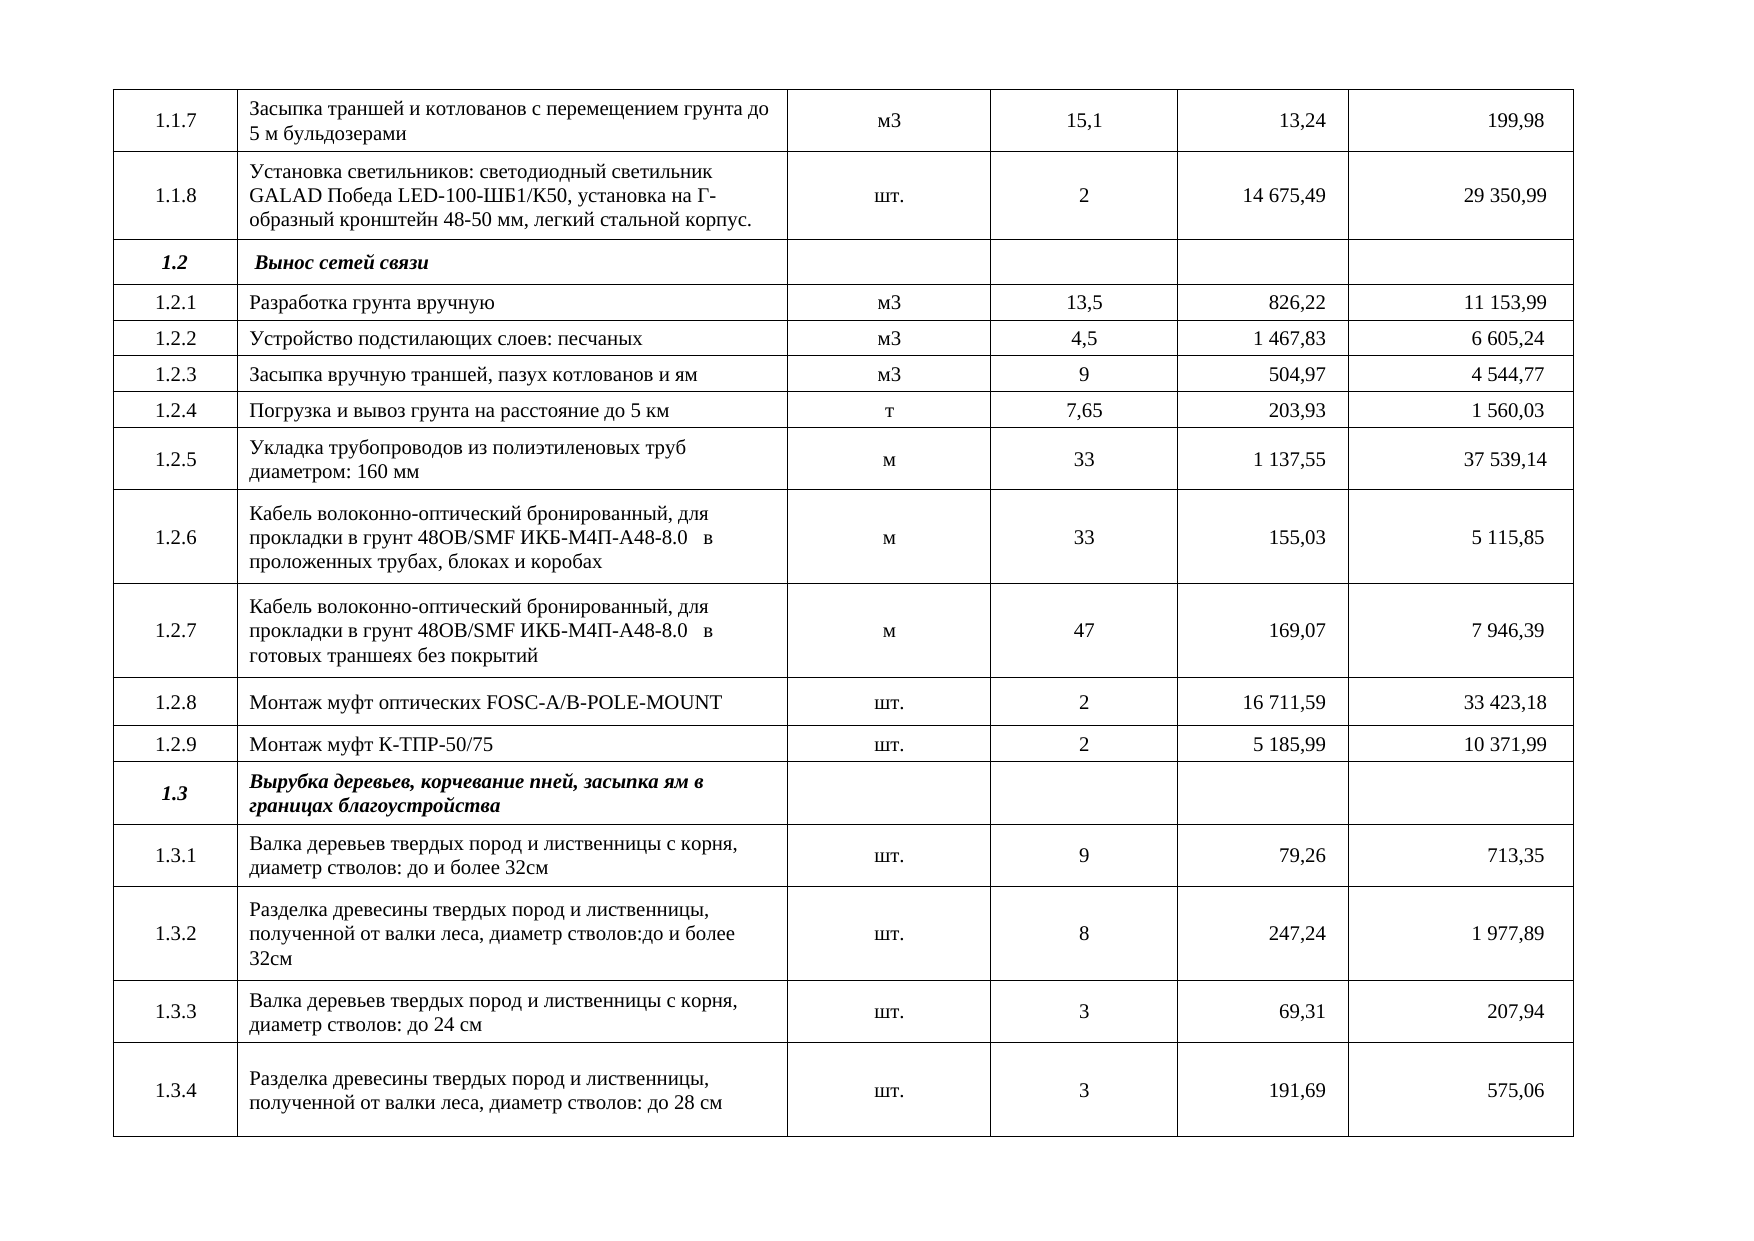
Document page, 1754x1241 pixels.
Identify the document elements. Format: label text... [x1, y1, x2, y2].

table_cell 1 977,89 [1349, 887, 1573, 980]
table_cell м [788, 584, 990, 677]
table_cell [1178, 240, 1348, 284]
table_cell 1.2.9 [114, 726, 237, 761]
table_cell шт. [788, 981, 990, 1042]
table_cell 203,93 [1178, 392, 1348, 427]
table_cell 1.2.2 [114, 321, 237, 355]
table_cell 1.3.2 [114, 887, 237, 980]
table_cell [1349, 240, 1573, 284]
table_cell 199,98 [1349, 90, 1573, 151]
table_cell 79,26 [1178, 825, 1348, 886]
table_cell шт. [788, 152, 990, 239]
table_cell Разработка грунта вручную [238, 285, 787, 320]
table_cell Засыпка траншей и котлованов с перемещением грунта до 5 м бульдозерами [238, 90, 787, 151]
table_cell 3 [991, 981, 1177, 1042]
table_cell 191,69 [1178, 1043, 1348, 1136]
table_cell шт. [788, 678, 990, 725]
table_cell 15,1 [991, 90, 1177, 151]
table_cell 1.2.3 [114, 356, 237, 391]
table_cell 1.2.1 [114, 285, 237, 320]
table_cell 1.1.8 [114, 152, 237, 239]
table_cell 7,65 [991, 392, 1177, 427]
table_cell Укладка трубопроводов из полиэтиленовых труб диаметром: 160 мм [238, 428, 787, 489]
table_cell Кабель волоконно-оптический бронированный, для прокладки в грунт 48ОВ/SMF ИКБ-М4П-А48-8.0 в проложенных трубах, блоках и коробах [238, 490, 787, 583]
table_cell [991, 762, 1177, 823]
table_cell 33 [991, 428, 1177, 489]
table_cell 69,31 [1178, 981, 1348, 1042]
table_cell 713,35 [1349, 825, 1573, 886]
table_cell 155,03 [1178, 490, 1348, 583]
table_cell 16 711,59 [1178, 678, 1348, 725]
table_cell Погрузка и вывоз грунта на расстояние до 5 км [238, 392, 787, 427]
table_cell 1.3.1 [114, 825, 237, 886]
table_cell шт. [788, 1043, 990, 1136]
table_cell 3 [991, 1043, 1177, 1136]
table_cell 4 544,77 [1349, 356, 1573, 391]
table_cell 207,94 [1349, 981, 1573, 1042]
table_cell 13,5 [991, 285, 1177, 320]
table_cell шт. [788, 726, 990, 761]
table_cell 4,5 [991, 321, 1177, 355]
table_cell 575,06 [1349, 1043, 1573, 1136]
table_cell 1.2.8 [114, 678, 237, 725]
table_cell 1.1.7 [114, 90, 237, 151]
table_cell 6 605,24 [1349, 321, 1573, 355]
table_cell Вынос сетей связи [238, 240, 787, 284]
table_cell т [788, 392, 990, 427]
table_cell [788, 240, 990, 284]
table_cell 826,22 [1178, 285, 1348, 320]
table_cell 10 371,99 [1349, 726, 1573, 761]
table_cell 37 539,14 [1349, 428, 1573, 489]
table_cell 1.2.6 [114, 490, 237, 583]
table_cell 1.2.4 [114, 392, 237, 427]
table_cell 1.3.4 [114, 1043, 237, 1136]
table_cell 169,07 [1178, 584, 1348, 677]
table_cell Монтаж муфт К-ТПР-50/75 [238, 726, 787, 761]
table_cell Вырубка деревьев, корчевание пней, засыпка ям в границах благоустройства [238, 762, 787, 823]
table_cell Разделка древесины твердых пород и лиственницы, полученной от валки леса, диаметр стволов: до 28 см [238, 1043, 787, 1136]
table_cell 5 115,85 [1349, 490, 1573, 583]
table_cell 247,24 [1178, 887, 1348, 980]
table_cell Установка светильников: светодиодный светильник GALAD Победа LED-100-ШБ1/К50, установка на Г-образный кронштейн 48-50 мм, легкий стальной корпус. [238, 152, 787, 239]
table_cell 13,24 [1178, 90, 1348, 151]
table_cell м [788, 428, 990, 489]
table_cell 33 423,18 [1349, 678, 1573, 725]
table_cell м3 [788, 356, 990, 391]
table_cell [788, 762, 990, 823]
table_cell 11 153,99 [1349, 285, 1573, 320]
table_cell 1.2.5 [114, 428, 237, 489]
table_cell Валка деревьев твердых пород и лиственницы с корня, диаметр стволов: до и более 32см [238, 825, 787, 886]
table_cell м3 [788, 321, 990, 355]
table_cell 1.2 [114, 240, 237, 284]
table_cell 33 [991, 490, 1177, 583]
table_cell [1349, 762, 1573, 823]
table_cell 14 675,49 [1178, 152, 1348, 239]
table_cell шт. [788, 825, 990, 886]
table_cell [991, 240, 1177, 284]
table_cell 1 137,55 [1178, 428, 1348, 489]
table_cell 5 185,99 [1178, 726, 1348, 761]
table_cell Валка деревьев твердых пород и лиственницы с корня, диаметр стволов: до 24 см [238, 981, 787, 1042]
table_cell 1 467,83 [1178, 321, 1348, 355]
table_cell 7 946,39 [1349, 584, 1573, 677]
table_cell Кабель волоконно-оптический бронированный, для прокладки в грунт 48ОВ/SMF ИКБ-М4П-А48-8.0 в готовых траншеях без покрытий [238, 584, 787, 677]
table_cell Засыпка вручную траншей, пазух котлованов и ям [238, 356, 787, 391]
table_cell 504,97 [1178, 356, 1348, 391]
table_cell Монтаж муфт оптических FOSC-A/B-POLE-MOUNT [238, 678, 787, 725]
table_cell 9 [991, 825, 1177, 886]
table_cell [1178, 762, 1348, 823]
table_cell м3 [788, 285, 990, 320]
table_cell 1.2.7 [114, 584, 237, 677]
table_cell Разделка древесины твердых пород и лиственницы, полученной от валки леса, диаметр стволов:до и более 32см [238, 887, 787, 980]
table_cell 1 560,03 [1349, 392, 1573, 427]
table_cell 1.3.3 [114, 981, 237, 1042]
table_cell 2 [991, 152, 1177, 239]
table_cell 2 [991, 678, 1177, 725]
table_cell 9 [991, 356, 1177, 391]
table_cell шт. [788, 887, 990, 980]
table_cell м3 [788, 90, 990, 151]
table_cell 2 [991, 726, 1177, 761]
table_cell 29 350,99 [1349, 152, 1573, 239]
table_cell 8 [991, 887, 1177, 980]
table_cell 47 [991, 584, 1177, 677]
table_cell 1.3 [114, 762, 237, 823]
table_cell Устройство подстилающих слоев: песчаных [238, 321, 787, 355]
table_cell м [788, 490, 990, 583]
